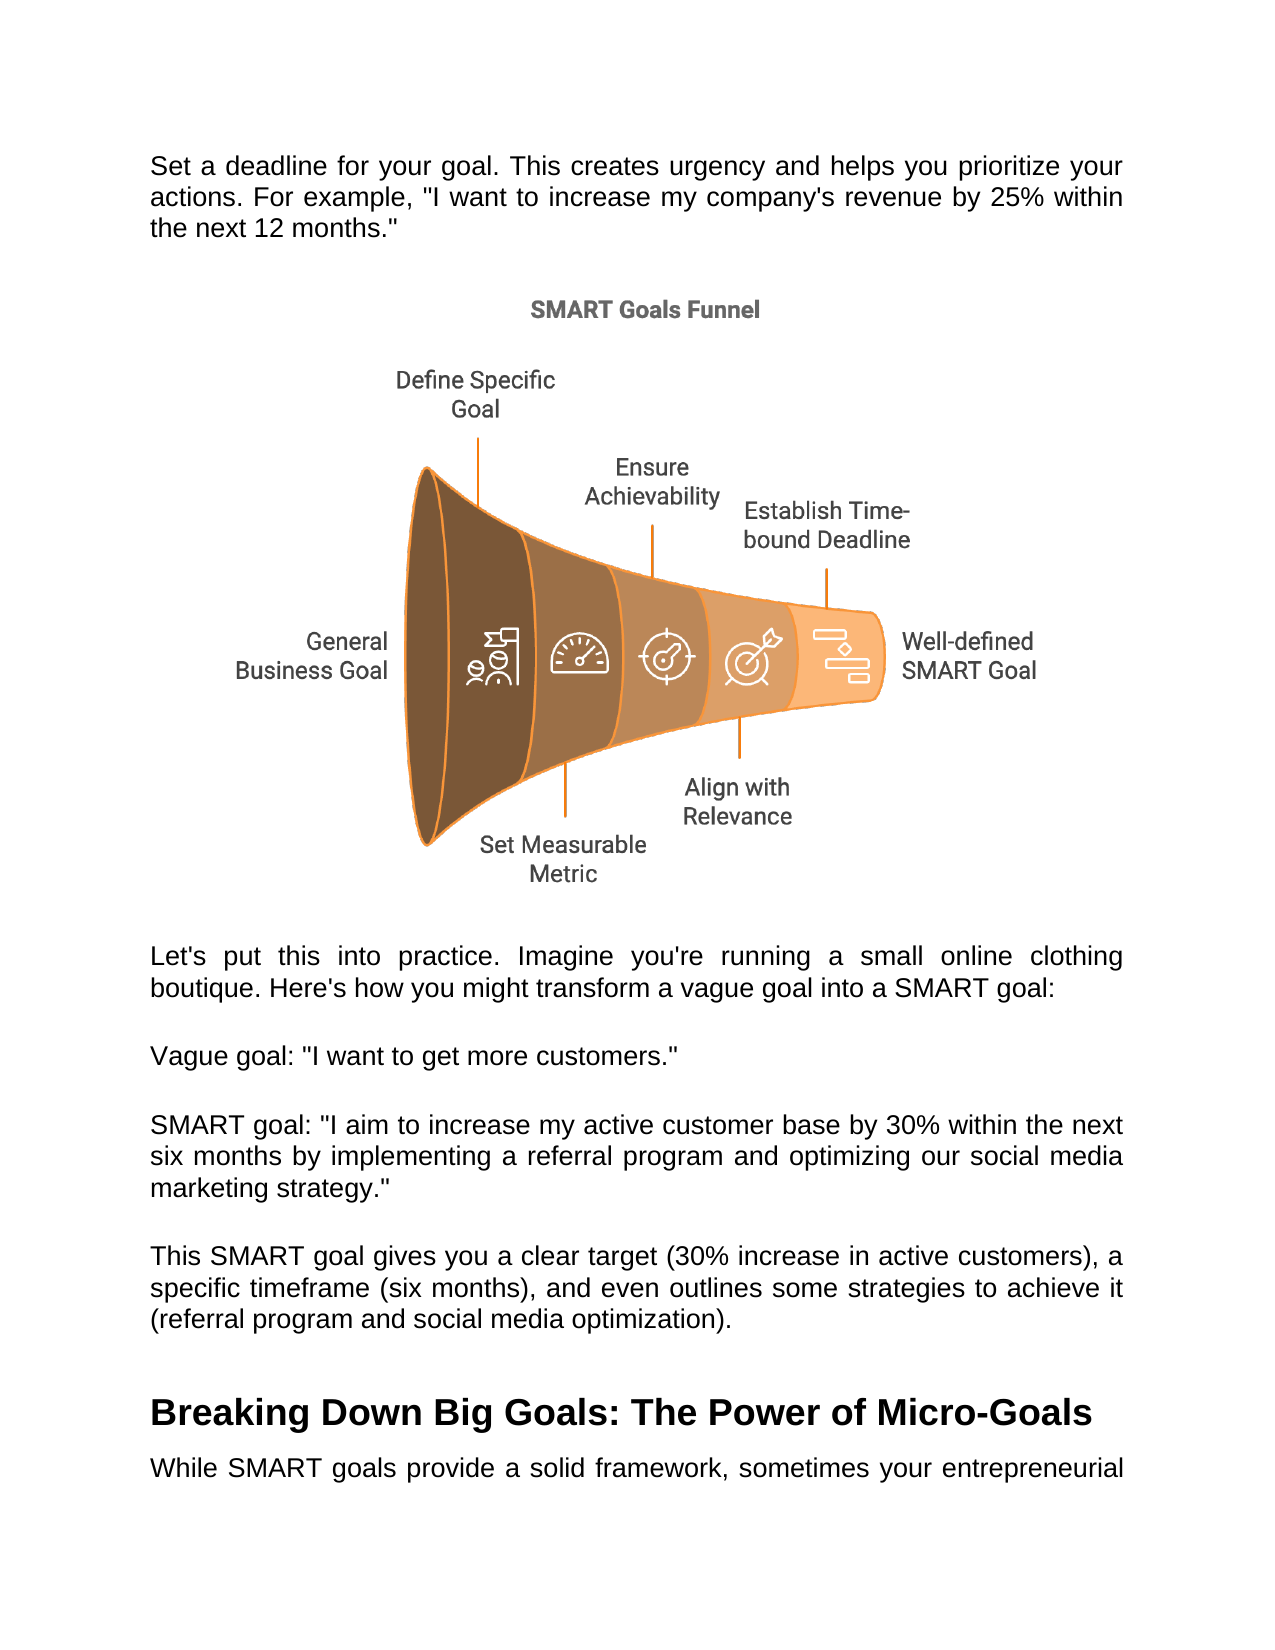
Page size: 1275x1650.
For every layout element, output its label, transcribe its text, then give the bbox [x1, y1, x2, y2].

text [150, 150, 1125, 244]
text SMART goal: "I aim to increase my active customer base by 30% within the next six months by implementing a referral program and optimizing our social media marketing strategy." [150, 1109, 1125, 1203]
text This SMART goal gives you a clear target (30% increase in active customers), a specific timeframe (six months), and even outlines some strategies to achieve it (referral program and social media optimization). [150, 1240, 1125, 1334]
text Vague goal: "I want to get more customers." [150, 1040, 1125, 1072]
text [150, 1452, 1125, 1483]
text Let's put this into practice. Imagine you're running a small online clothing boutique. Here's how you might transform a vague goal into a SMART goal: [150, 940, 1125, 1003]
picture [216, 281, 1059, 903]
subtitle Breaking Down Big Goals: The Power of Micro-Goals [150, 1390, 1125, 1433]
